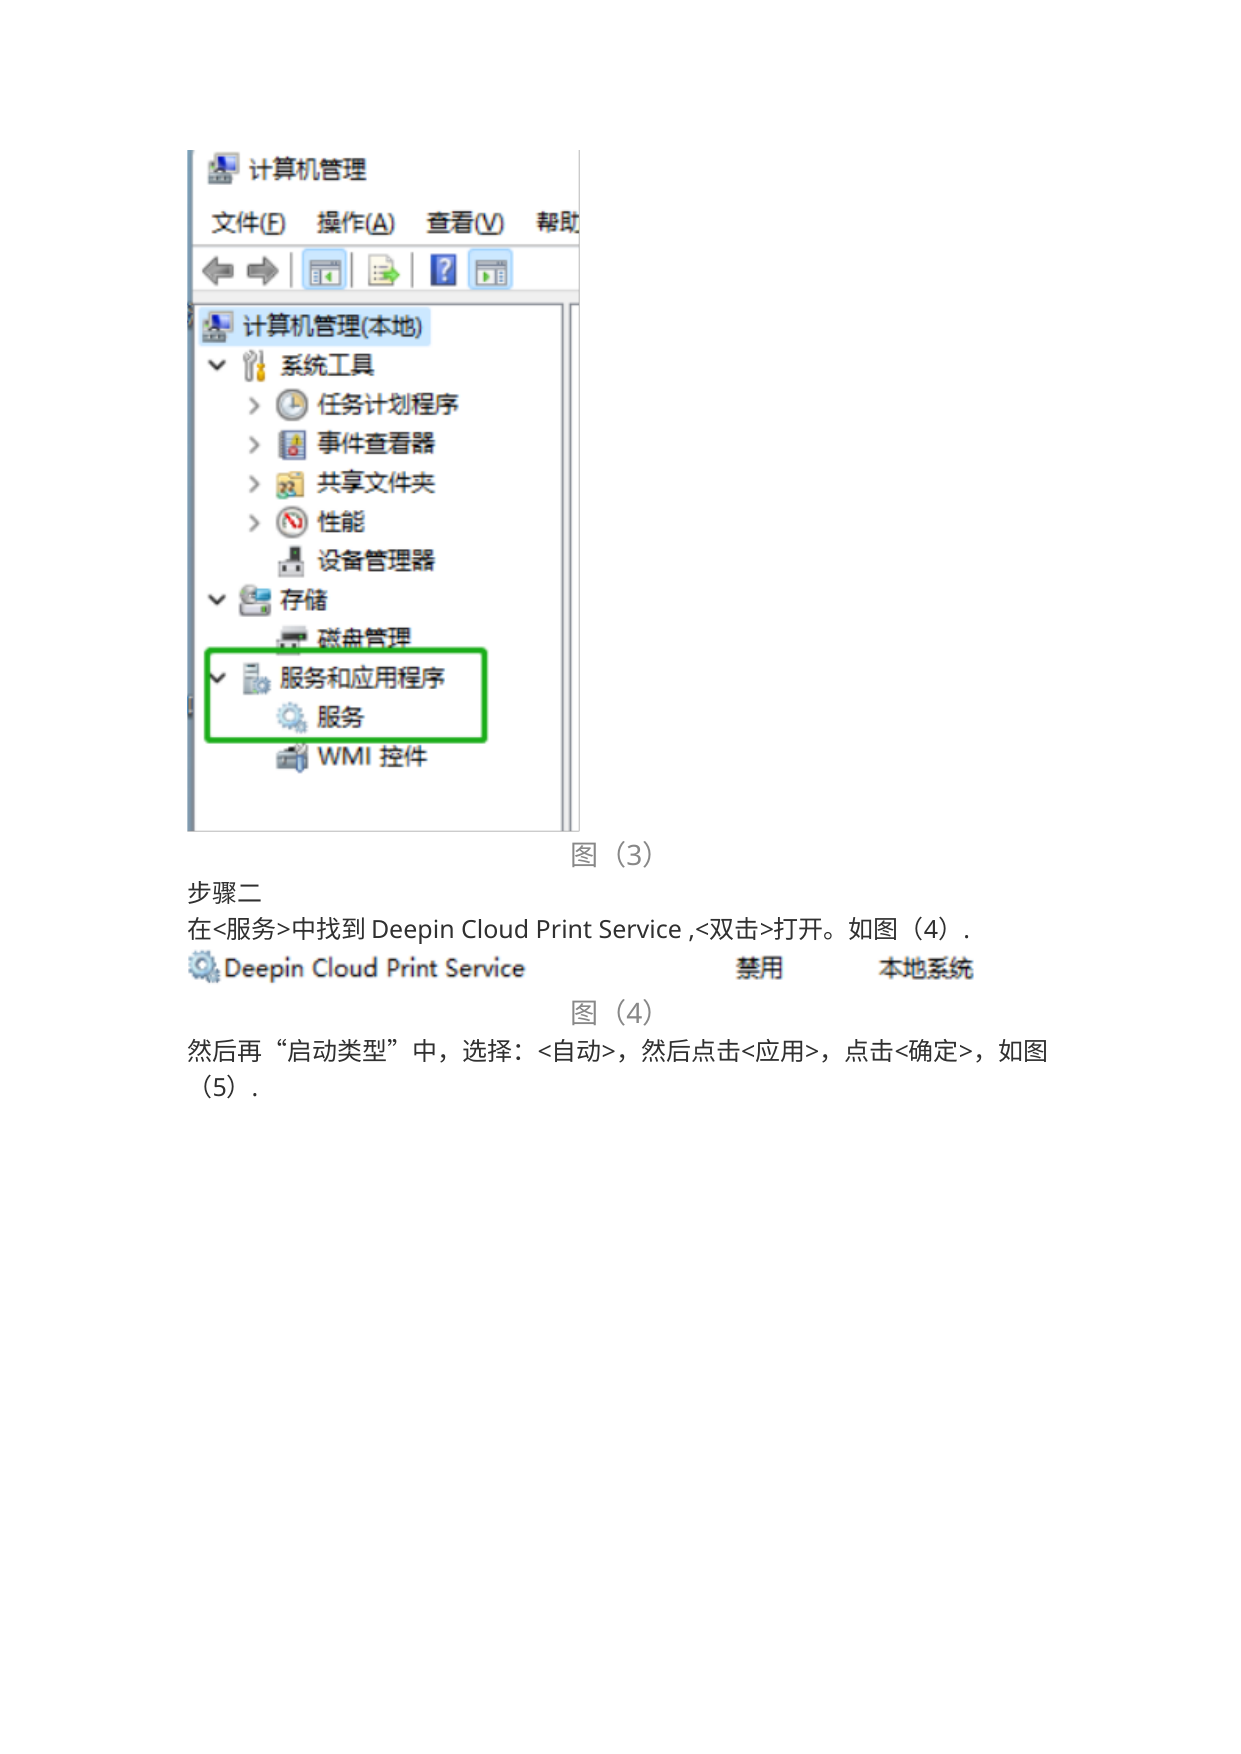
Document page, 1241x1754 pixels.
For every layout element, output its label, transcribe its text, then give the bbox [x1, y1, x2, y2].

text 图（4） [187, 991, 1053, 1032]
text 然后再“启动类型”中，选择：<自动>，然后点击<应用>，点击<确定>，如图（5）. [187, 1032, 1053, 1104]
text 步骤二 [187, 873, 1053, 909]
text 图（3） [187, 832, 1053, 873]
picture [187, 150, 581, 833]
text 在<服务>中找到Deepin Cloud Print Service ,<双击>打开。如图（4）. [187, 909, 1053, 946]
picture [187, 945, 991, 991]
